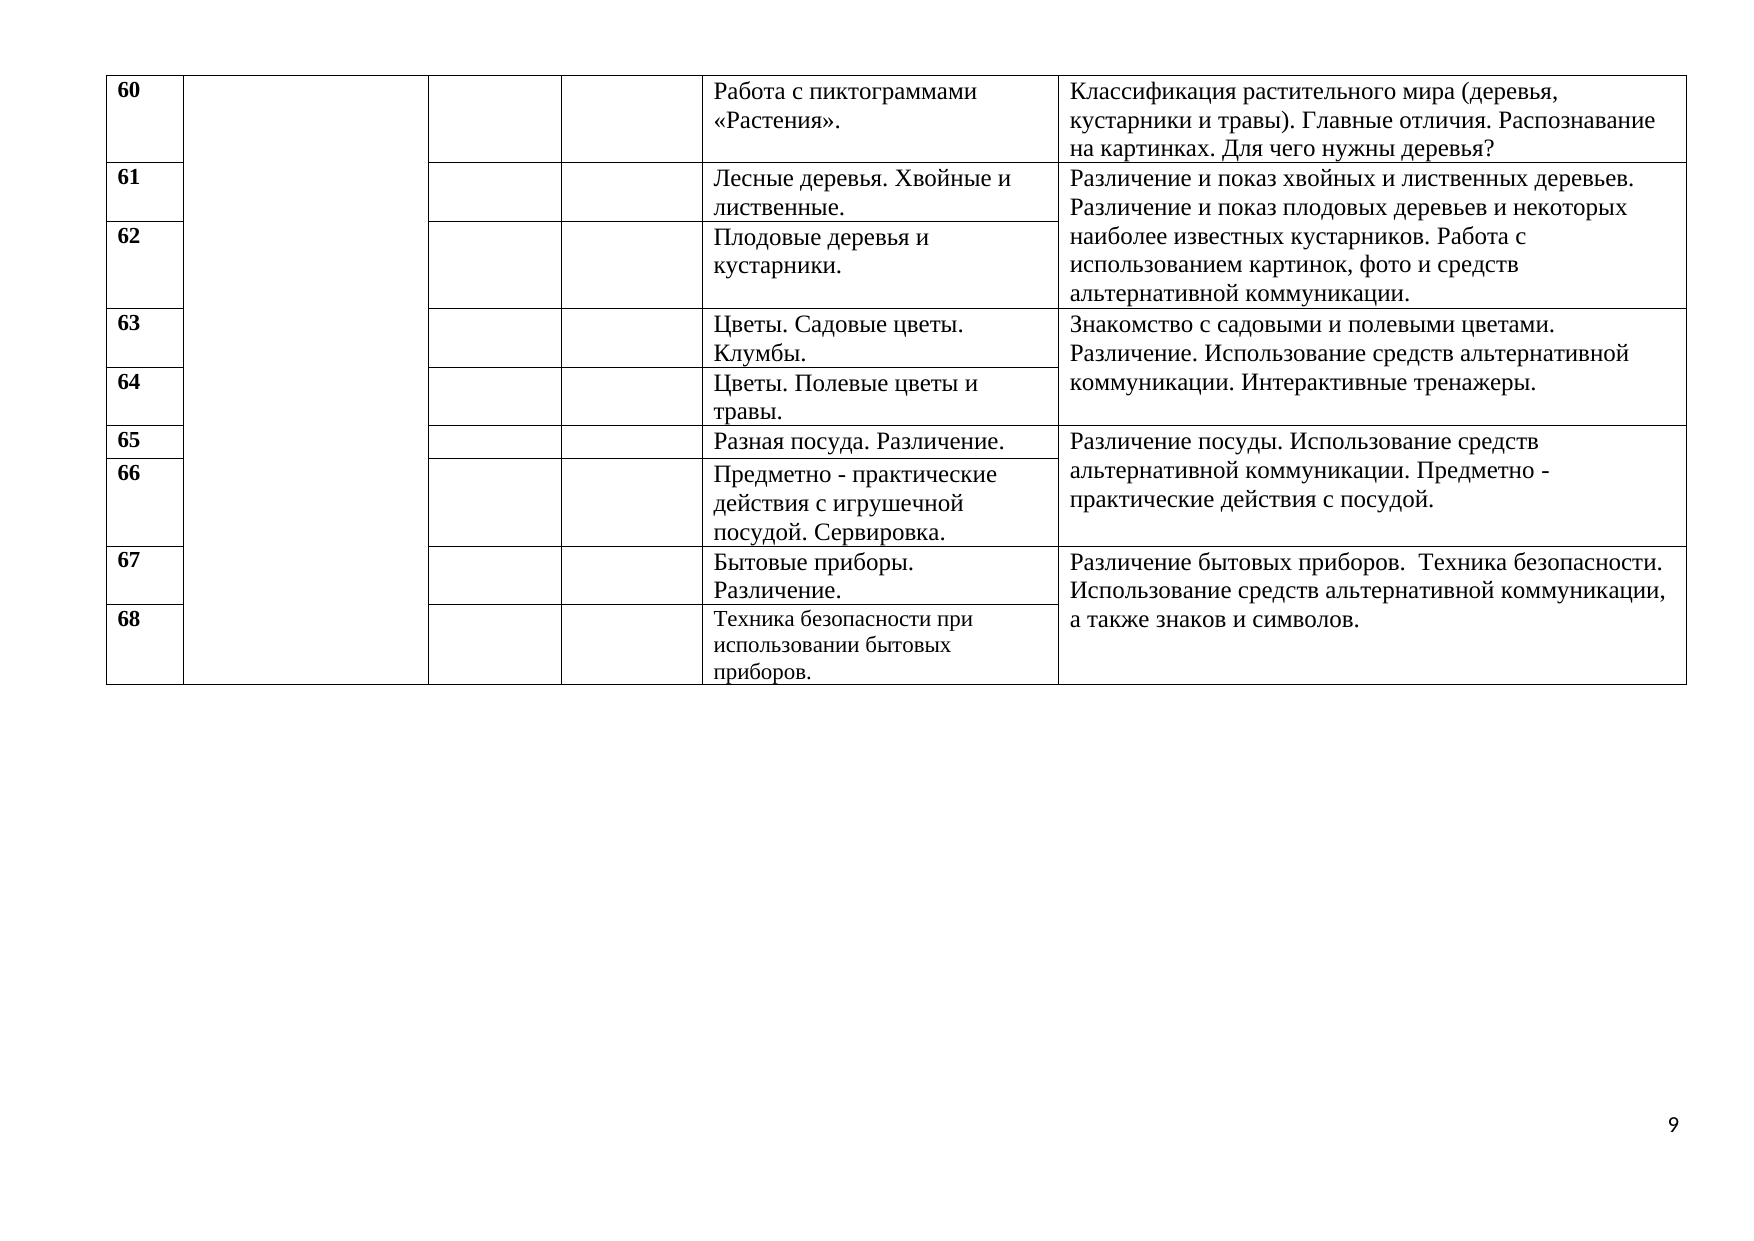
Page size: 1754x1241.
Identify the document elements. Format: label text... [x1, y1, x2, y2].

table_cell [429, 426, 561, 458]
table_cell Знакомство с садовыми и полевыми цветами. Различение. Использование средств альтернативной коммуникации. Интерактивные тренажеры. [1059, 309, 1686, 425]
table_cell Разная посуда. Различение. [703, 426, 1058, 458]
table_cell Различение посуды. Использование средств альтернативной коммуникации. Предметно - практические действия с посудой. [1059, 426, 1686, 546]
table_cell 63 [107, 309, 183, 367]
table_cell [562, 309, 702, 367]
table_cell [429, 605, 561, 684]
table_cell 62 [107, 222, 183, 308]
table_cell 61 [107, 163, 183, 221]
table_cell [429, 459, 561, 546]
table_cell 64 [107, 368, 183, 425]
table_cell 65 [107, 426, 183, 458]
table_cell 68 [107, 605, 183, 684]
table_cell Лесные деревья. Хвойные и лиственные. [703, 163, 1058, 221]
table_cell Работа с пиктограммами «Растения». [703, 76, 1058, 162]
table_cell [429, 76, 561, 162]
table_cell Бытовые приборы. Различение. [703, 547, 1058, 604]
table_cell [562, 76, 702, 162]
table_cell [429, 368, 561, 425]
table_cell Различение и показ хвойных и лиственных деревьев. Различение и показ плодовых деревьев и некоторых наиболее известных кустарников. Работа с использованием картинок, фото и средств альтернативной коммуникации. [1059, 163, 1686, 308]
table_cell [562, 222, 702, 308]
table_cell [562, 459, 702, 546]
table_cell [562, 163, 702, 221]
table_cell Цветы. Садовые цветы. Клумбы. [703, 309, 1058, 367]
table_cell [429, 309, 561, 367]
table_cell [429, 222, 561, 308]
table_cell [562, 368, 702, 425]
table_cell 60 [107, 76, 183, 162]
table_cell [562, 547, 702, 604]
table_cell 67 [107, 547, 183, 604]
table_cell Цветы. Полевые цветы и травы. [703, 368, 1058, 425]
table_cell [562, 605, 702, 684]
table_cell Предметно - практические действия с игрушечной посудой. Сервировка. [703, 459, 1058, 546]
table_cell [562, 426, 702, 458]
table_cell Техника безопасности при использовании бытовых приборов. [703, 605, 1058, 684]
table_cell Различение бытовых приборов. Техника безопасности. Использование средств альтернативной коммуникации, а также знаков и символов. [1059, 547, 1686, 684]
table_cell Классификация растительного мира (деревья, кустарники и травы). Главные отличия. Распознавание на картинках. Для чего нужны деревья? [1059, 76, 1686, 162]
table_cell [429, 547, 561, 604]
table_cell 66 [107, 459, 183, 546]
table_cell Плодовые деревья и кустарники. [703, 222, 1058, 308]
table_cell [429, 163, 561, 221]
